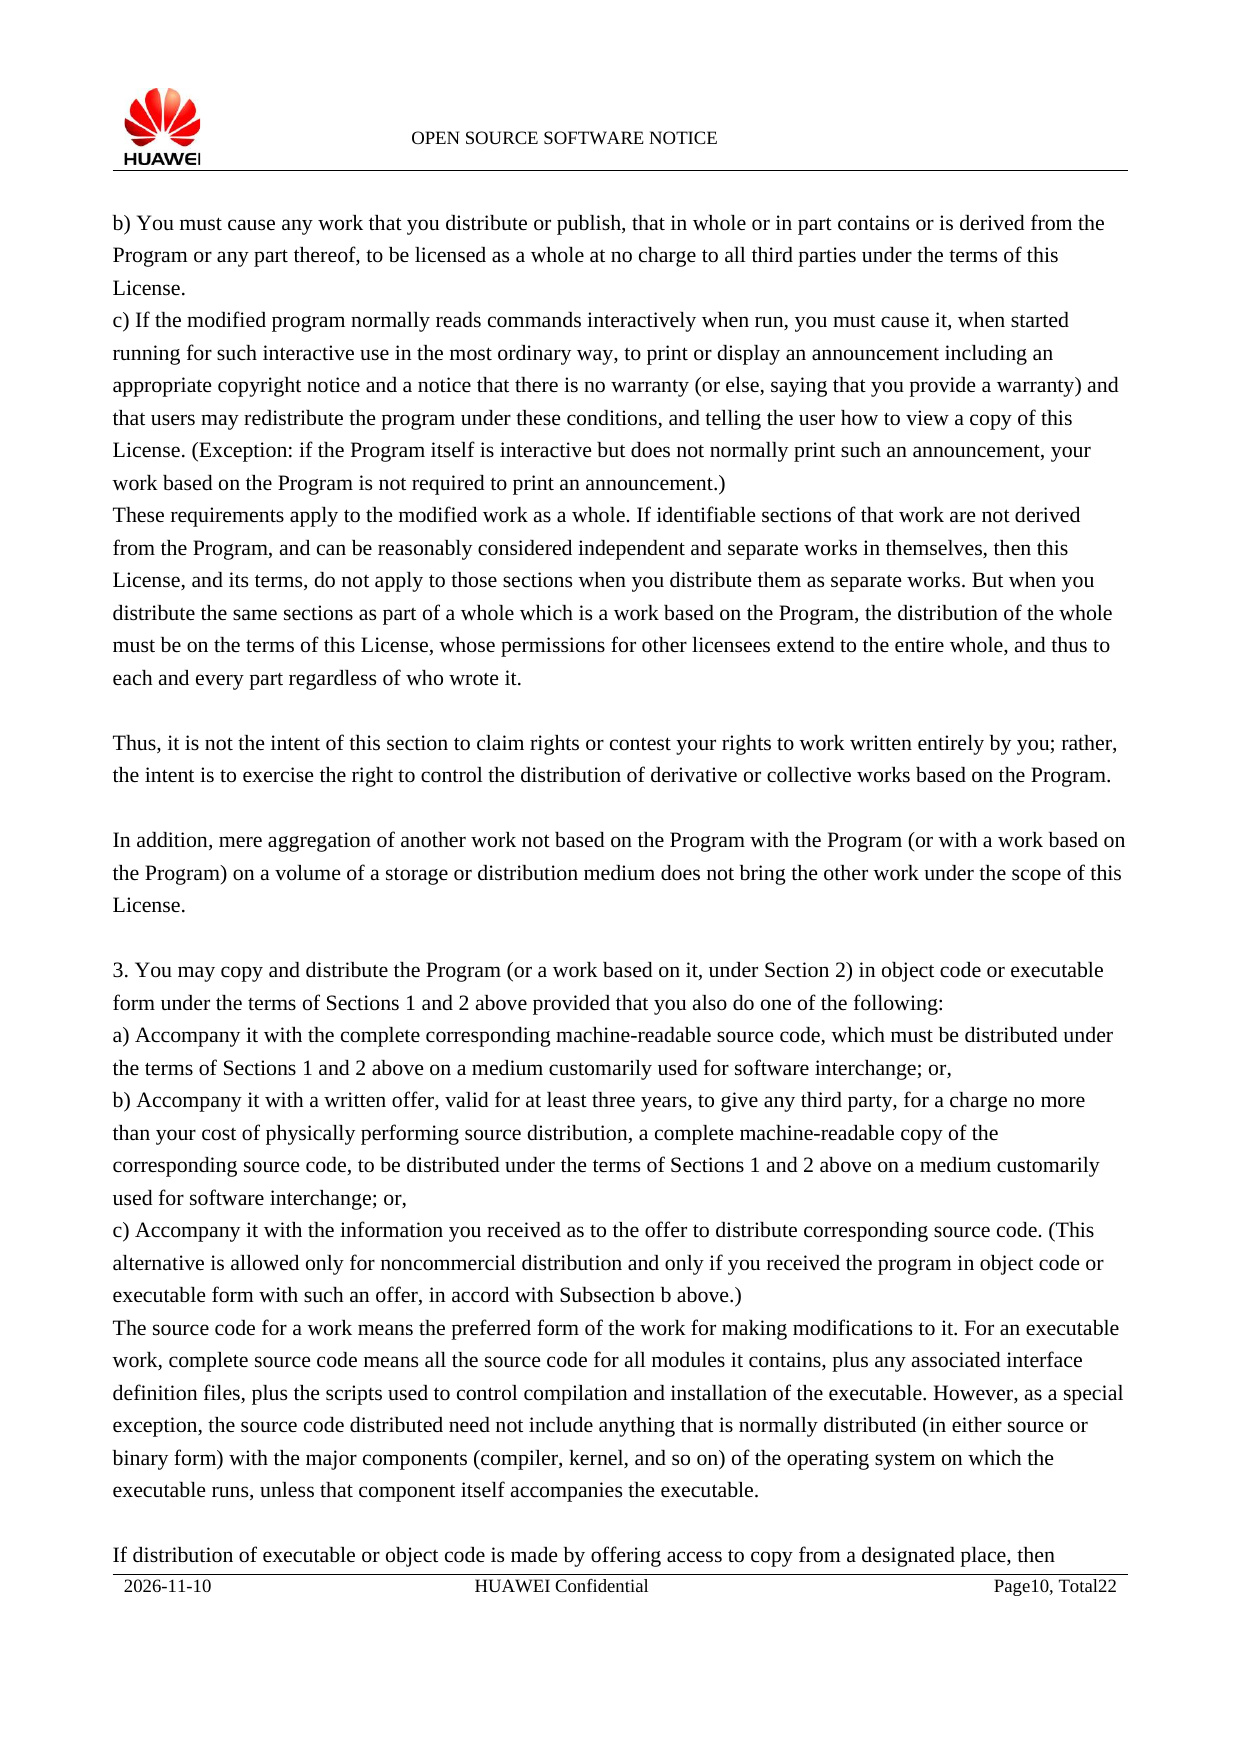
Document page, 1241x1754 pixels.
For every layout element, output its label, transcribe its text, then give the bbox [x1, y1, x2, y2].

picture [124, 88, 201, 165]
